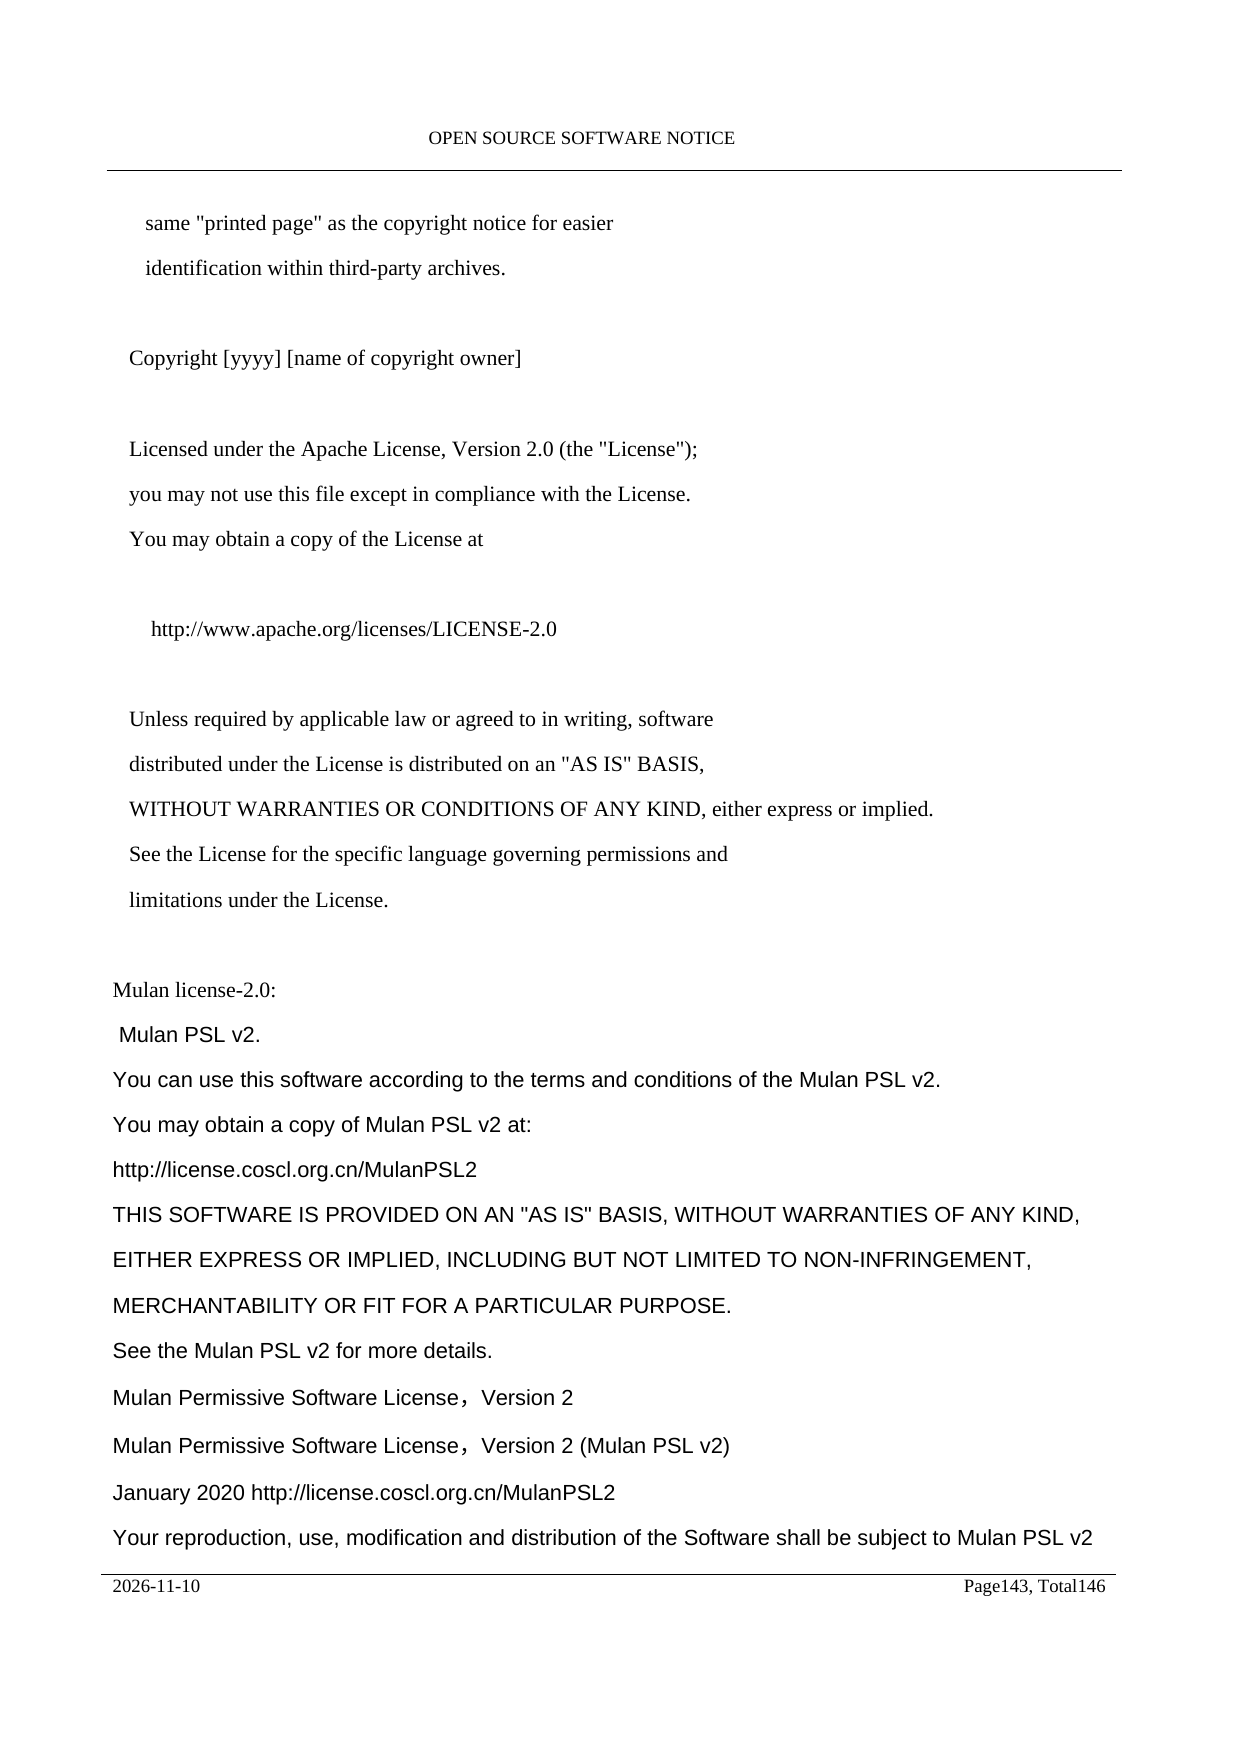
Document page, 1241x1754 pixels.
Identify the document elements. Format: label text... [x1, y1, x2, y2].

text limitations under the License. [112, 883, 1128, 915]
text See the Mulan PSL v2 for more details. [112, 1334, 1128, 1366]
text Mulan Permissive Software License，Version 2 (Mulan PSL v2) [112, 1427, 1128, 1460]
text See the License for the specific language governing permissions and [112, 838, 1128, 870]
text THIS SOFTWARE IS PROVIDED ON AN "AS IS" BASIS, WITHOUT WARRANTIES OF ANY KIND, [112, 1199, 1128, 1231]
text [112, 1521, 1128, 1553]
text Mulan license-2.0: [112, 973, 1128, 1006]
text Copyright [yyyy] [name of copyright owner] [112, 342, 1128, 374]
text You may obtain a copy of the License at [112, 522, 1128, 554]
text EITHER EXPRESS OR IMPLIED, INCLUDING BUT NOT LIMITED TO NON-INFRINGEMENT, [112, 1244, 1128, 1276]
text WITHOUT WARRANTIES OR CONDITIONS OF ANY KIND, either express or implied. [112, 793, 1128, 825]
text You may obtain a copy of Mulan PSL v2 at: [112, 1108, 1128, 1141]
text Unless required by applicable law or agreed to in writing, software [112, 702, 1128, 735]
text Mulan PSL v2. [112, 1018, 1128, 1051]
text you may not use this file except in compliance with the License. [112, 477, 1128, 509]
text MERCHANTABILITY OR FIT FOR A PARTICULAR PURPOSE. [112, 1289, 1128, 1321]
text January 2020 http://license.coscl.org.cn/MulanPSL2 [112, 1476, 1128, 1508]
text identification within third-party archives. [112, 251, 1128, 284]
text distributed under the License is distributed on an "AS IS" BASIS, [112, 748, 1128, 780]
text Mulan Permissive Software License，Version 2 [112, 1379, 1128, 1412]
text Licensed under the Apache License, Version 2.0 (the "License"); [112, 432, 1128, 464]
text http://www.apache.org/licenses/LICENSE-2.0 [112, 612, 1128, 645]
text You can use this software according to the terms and conditions of the Mulan PSL v2. [112, 1063, 1128, 1096]
text http://license.coscl.org.cn/MulanPSL2 [112, 1153, 1128, 1186]
text same "printed page" as the copyright notice for easier [112, 206, 1128, 239]
